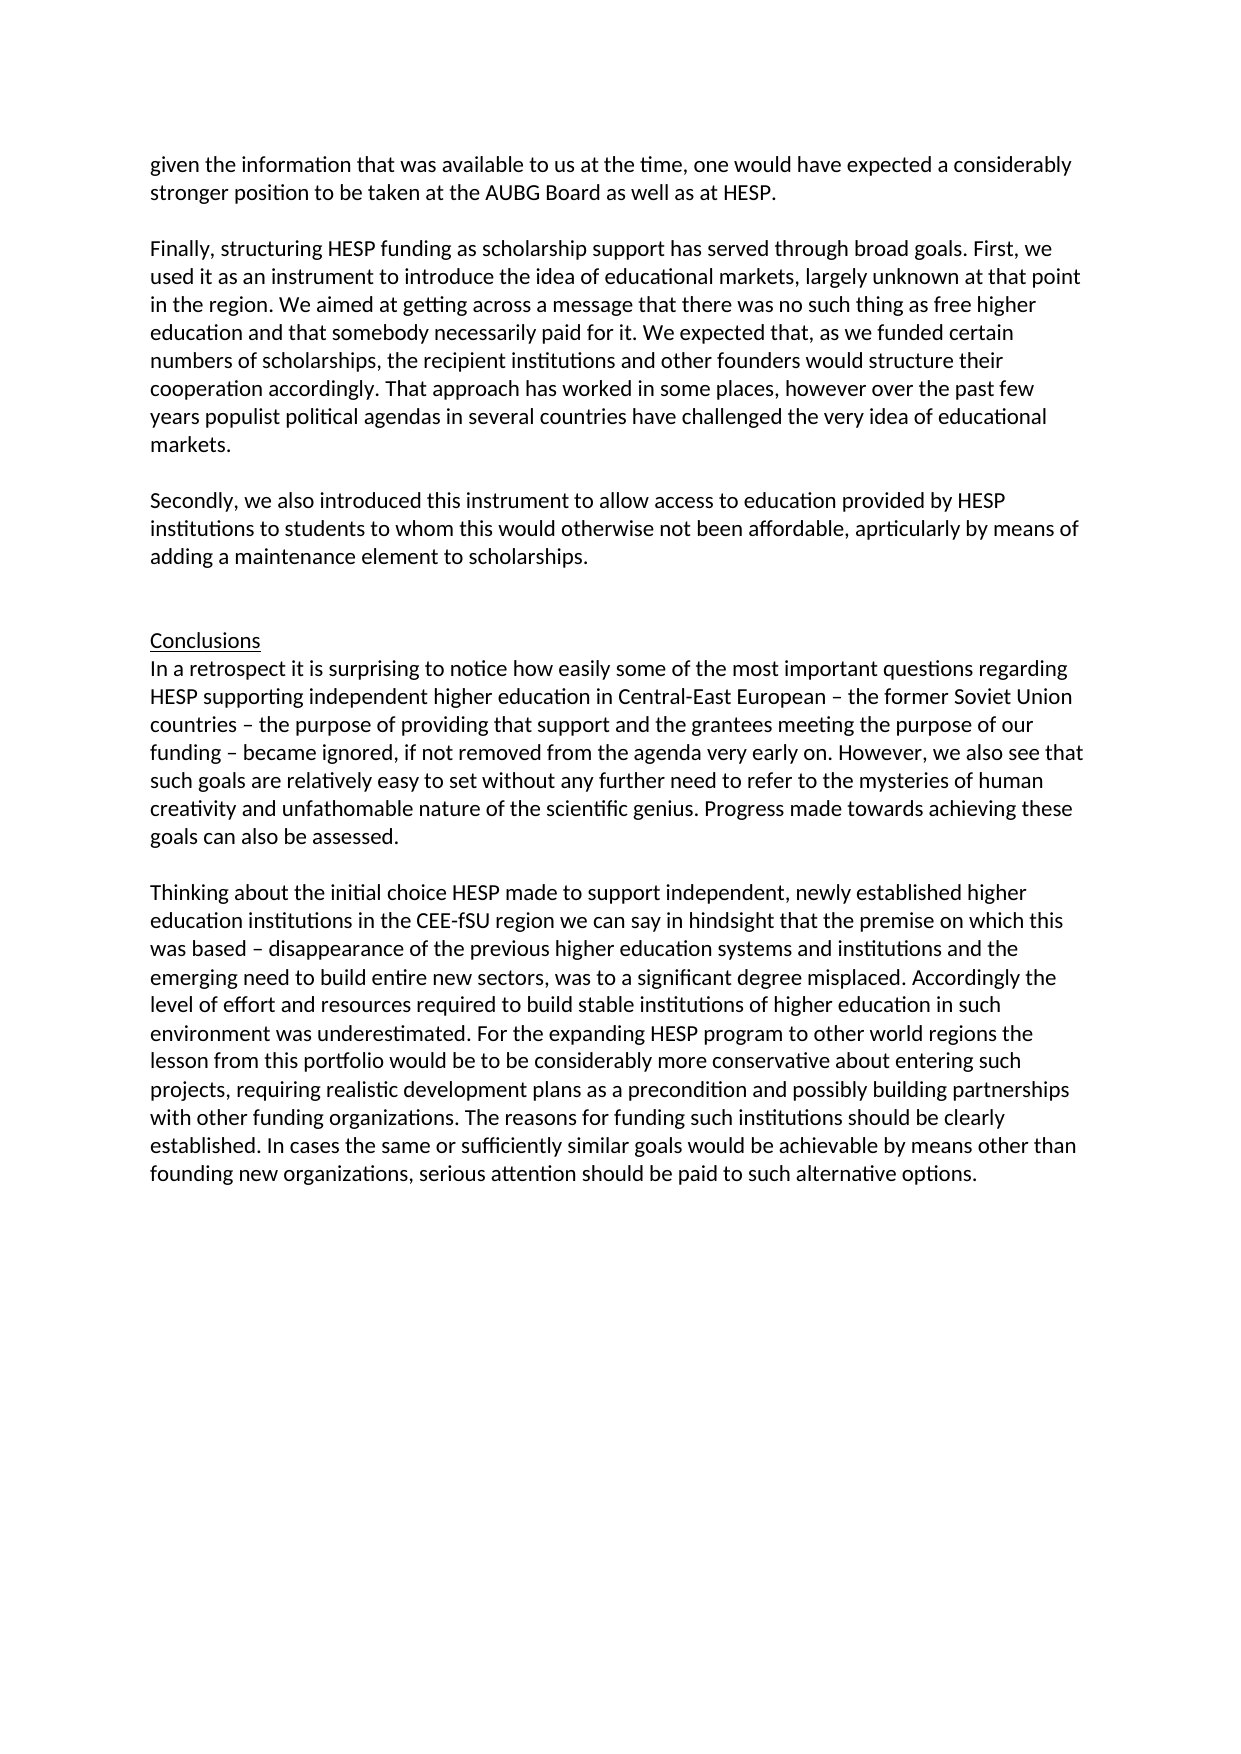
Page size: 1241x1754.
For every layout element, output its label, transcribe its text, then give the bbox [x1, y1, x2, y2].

text In a retrospect it is surprising to notice how easily some of the most important questions regarding HESP supporting independent higher education in Central-East European – the former Soviet Union countries – the purpose of providing that support and the grantees meeting the purpose of our funding – became ignored, if not removed from the agenda very early on. However, we also see that such goals are relatively easy to set without any further need to refer to the mysteries of human creativity and unfathomable nature of the scientific genius. Progress made towards achieving these goals can also be assessed. [150, 654, 1090, 851]
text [150, 150, 1090, 206]
text Finally, structuring HESP funding as scholarship support has served through broad goals. First, we used it as an instrument to introduce the idea of educational markets, largely unknown at that point in the region. We aimed at getting across a message that there was no such thing as free higher education and that somebody necessarily paid for it. We expected that, as we funded certain numbers of scholarships, the recipient institutions and other founders would structure their cooperation accordingly. That approach has worked in some places, however over the past few years populist political agendas in several countries have challenged the very idea of educational markets. [150, 234, 1090, 458]
text Conclusions [150, 626, 1090, 654]
text Secondly, we also introduced this instrument to allow access to education provided by HESP institutions to students to whom this would otherwise not been affordable, aprticularly by means of adding a maintenance element to scholarships. [150, 486, 1090, 570]
text Thinking about the initial choice HESP made to support independent, newly established higher education institutions in the CEE-fSU region we can say in hindsight that the premise on which this was based – disappearance of the previous higher education systems and institutions and the emerging need to build entire new sectors, was to a significant degree misplaced. Accordingly the level of effort and resources required to build stable institutions of higher education in such environment was underestimated. For the expanding HESP program to other world regions the lesson from this portfolio would be to be considerably more conservative about entering such projects, requiring realistic development plans as a precondition and possibly building partnerships with other funding organizations. The reasons for funding such institutions should be clearly established. In cases the same or sufficiently similar goals would be achievable by means other than founding new organizations, serious attention should be paid to such alternative options. [150, 878, 1090, 1187]
